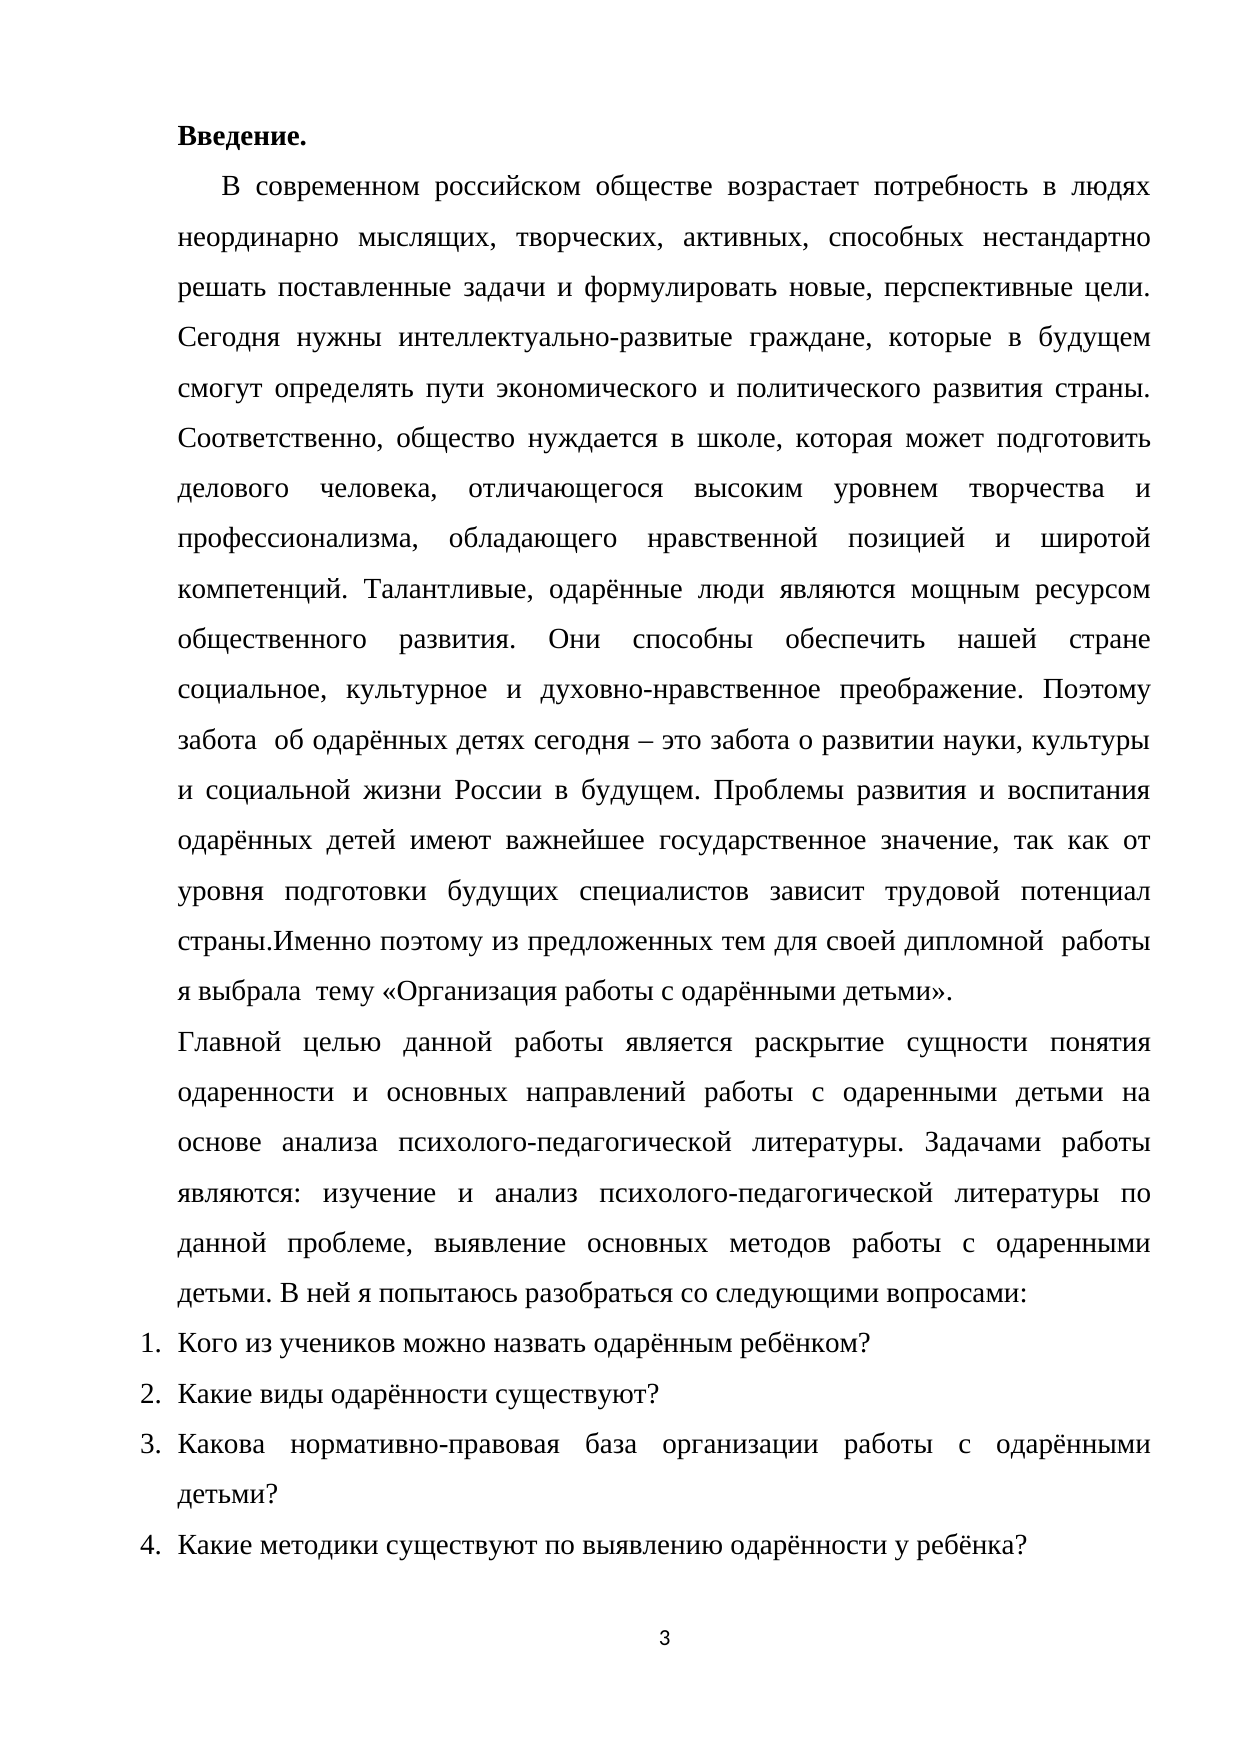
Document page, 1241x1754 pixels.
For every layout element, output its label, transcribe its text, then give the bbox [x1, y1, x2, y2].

text В современном российском обществе возрастает потребность в людях неординарно мыслящих, творческих, активных, способных нестандартно решать поставленные задачи и формулировать новые, перспективные цели. Сегодня нужны интеллектуально-развитые граждане, которые в будущем смогут определять пути экономического и политического развития страны. Соответственно, общество нуждается в школе, которая может подготовить делового человека, отличающегося высоким уровнем творчества и профессионализма, обладающего нравственной позицией и широтой компетенций. Талантливые, одарённые люди являются мощным ресурсом общественного развития. Они способны обеспечить нашей стране социальное, культурное и духовно-нравственное преображение. Поэтому забота об одарённых детях сегодня – это забота о развитии науки, культуры и социальной жизни России в будущем. Проблемы развития и воспитания одарённых детей имеют важнейшее государственное значение, так как от уровня подготовки будущих специалистов зависит трудовой потенциал страны.Именно поэтому из предложенных тем для своей дипломной работы я выбрала тему «Организация работы с одарёнными детьми». [177, 168, 1152, 1007]
text Введение. [177, 118, 1152, 152]
list Какова нормативно-правовая база организации работы с одарёнными детьми? [140, 1426, 1152, 1510]
list Какие методики существуют по выявлению одарённости у ребёнка? [140, 1527, 1152, 1560]
text Главной целью данной работы является раскрытие сущности понятия одаренности и основных направлений работы с одаренными детьми на основе анализа психолого-педагогической литературы. Задачами работы являются: изучение и анализ психолого-педагогической литературы по данной проблеме, выявление основных методов работы с одаренными детьми. В ней я попытаюсь разобраться со следующими вопросами: [177, 1024, 1152, 1309]
list Кого из учеников можно назвать одарённым ребёнком? [140, 1326, 1152, 1359]
list Какие виды одарённости существуют? [140, 1376, 1152, 1409]
